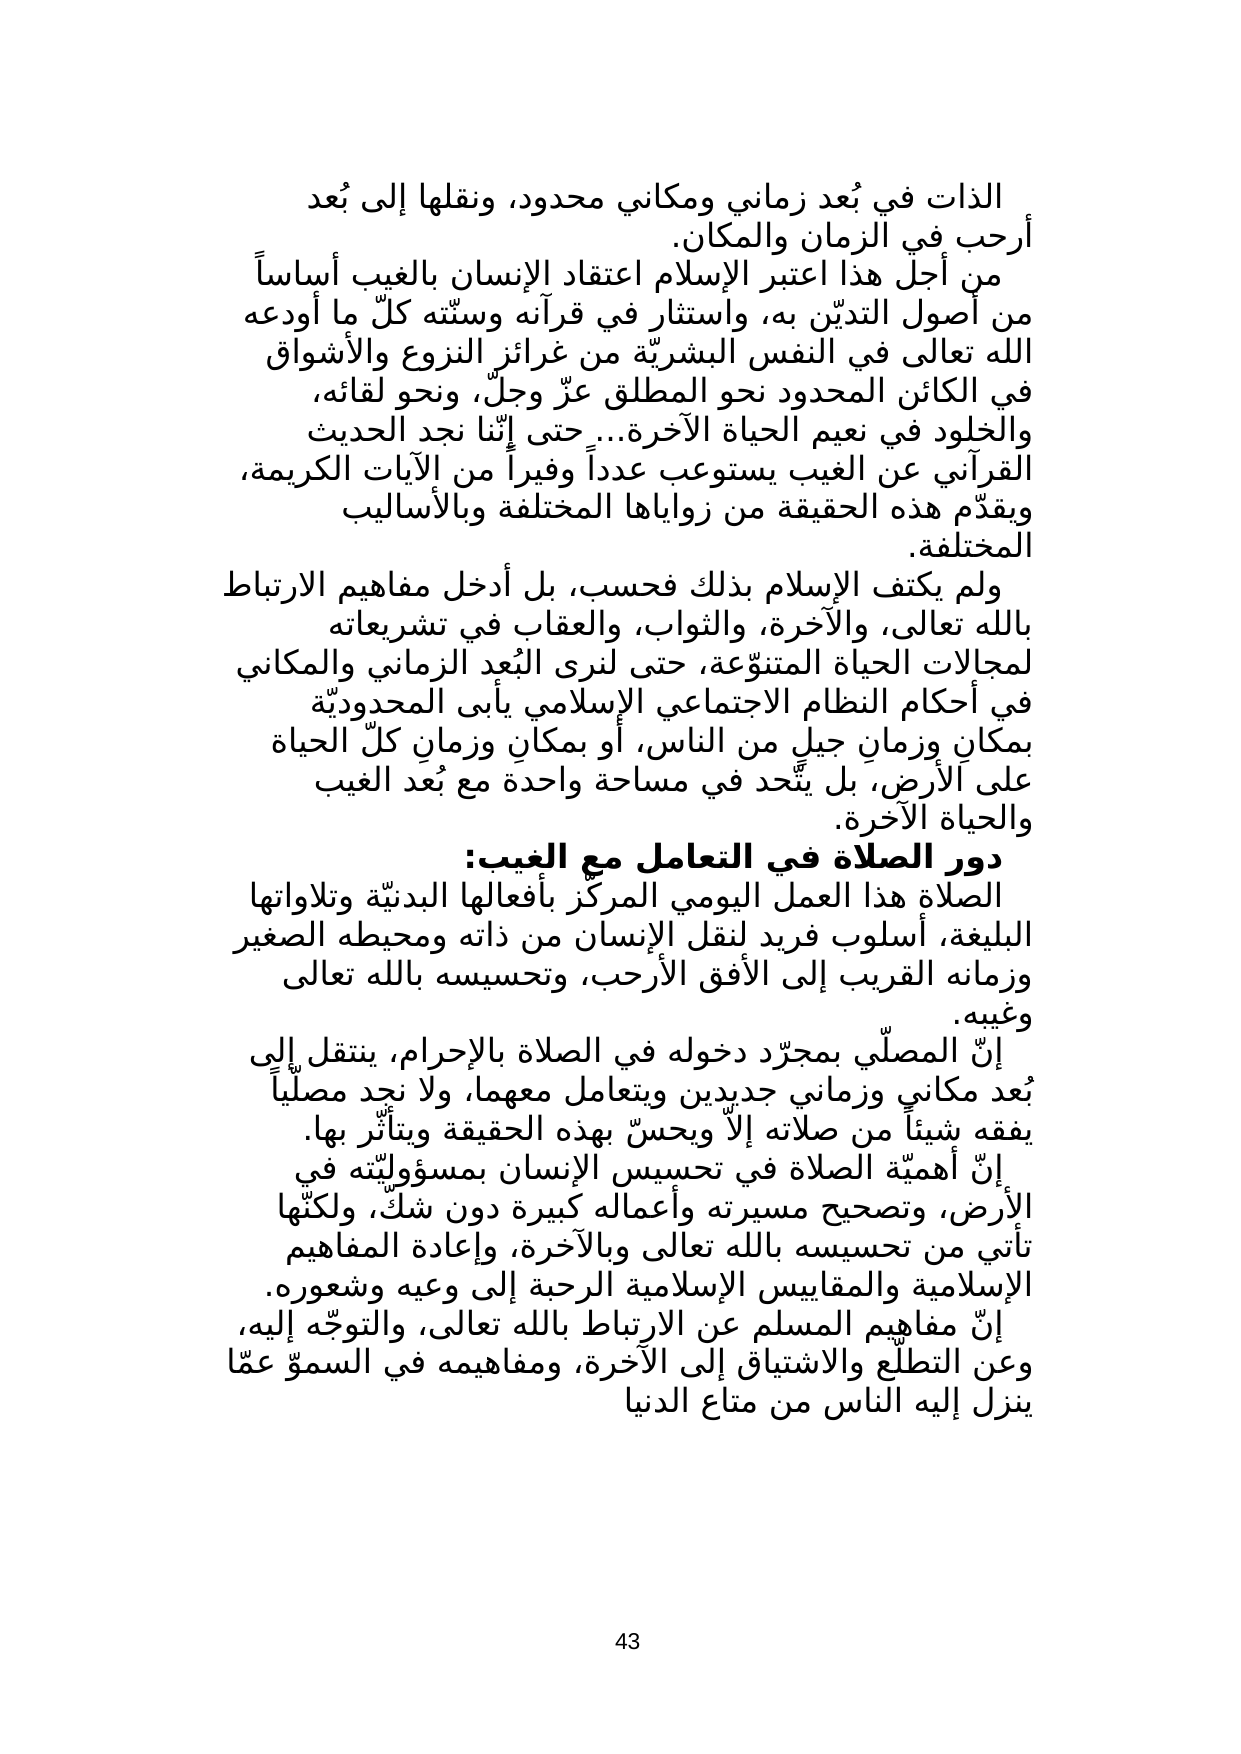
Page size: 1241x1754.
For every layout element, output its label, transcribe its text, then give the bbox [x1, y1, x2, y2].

text إنّ أهميّة الصلاة في تحسيس الإنسان بمسؤوليّته في الأرض، وتصحيح مسيرته وأعماله كبيرة دون شكّ، ولكنّها تأتي من تحسيسه بالله تعالى وبالآخرة، وإعادة المفاهيم الإسلامية والمقاييس الإسلامية الرحبة إلى وعيه وشعوره. [222, 1148, 1033, 1304]
text إنّ مفاهيم المسلم عن الارتباط بالله تعالى، والتوجّه إليه، وعن التطلّع والاشتياق إلى الآخرة، ومفاهيمه في السموّ عمّا ينزل إليه الناس من متاع الدنيا [222, 1304, 1033, 1421]
text ولم يكتف الإسلام بذلك فحسب، بل أدخل مفاهيم الارتباط بالله تعالى، والآخرة، والثواب، والعقاب في تشريعاته لمجالات الحياة المتنوّعة، حتى لنرى البُعد الزماني والمكاني في أحكام النظام الاجتماعي الإسلامي يأبى المحدوديّة بمكانِ وزمانِ جيلٍ من الناس، أو بمكانِ وزمانِ كلّ الحياة على الأرض، بل يتّحد في مساحة واحدة مع بُعد الغيب والحياة الآخرة. [222, 566, 1033, 838]
text الصلاة هذا العمل اليومي المركّز بأفعالها البدنيّة وتلاواتها البليغة، أسلوب فريد لنقل الإنسان من ذاته ومحيطه الصغير وزمانه القريب إلى الأفق الأرحب، وتحسيسه بالله تعالى وغيبه. [222, 877, 1033, 1032]
text الذات في بُعد زماني ومكاني محدود، ونقلها إلى بُعد أرحب في الزمان والمكان. [222, 177, 1033, 255]
text من أجل هذا اعتبر الإسلام اعتقاد الإنسان بالغيب أساساً من أصول التديّن به، واستثار في قرآنه وسنّته كلّ ما أودعه الله تعالى في النفس البشريّة من غرائز النزوع والأشواق في الكائن المحدود نحو المطلق عزّ وجلّ، ونحو لقائه، والخلود في نعيم الحياة الآخرة... حتى إنّنا نجد الحديث القرآني عن الغيب يستوعب عدداً وفيراً من الآيات الكريمة، ويقدّم هذه الحقيقة من زواياها المختلفة وبالأساليب المختلفة. [222, 255, 1033, 566]
text دور الصلاة في التعامل مع الغيب: [222, 838, 1033, 877]
text إنّ المصلّي بمجرّد دخوله في الصلاة بالإحرام، ينتقل إلى بُعد مكاني وزماني جديدين ويتعامل معهما، ولا نجد مصلّياً يفقه شيئاً من صلاته إلاّ ويحسّ بهذه الحقيقة ويتأثّر بها. [222, 1032, 1033, 1148]
